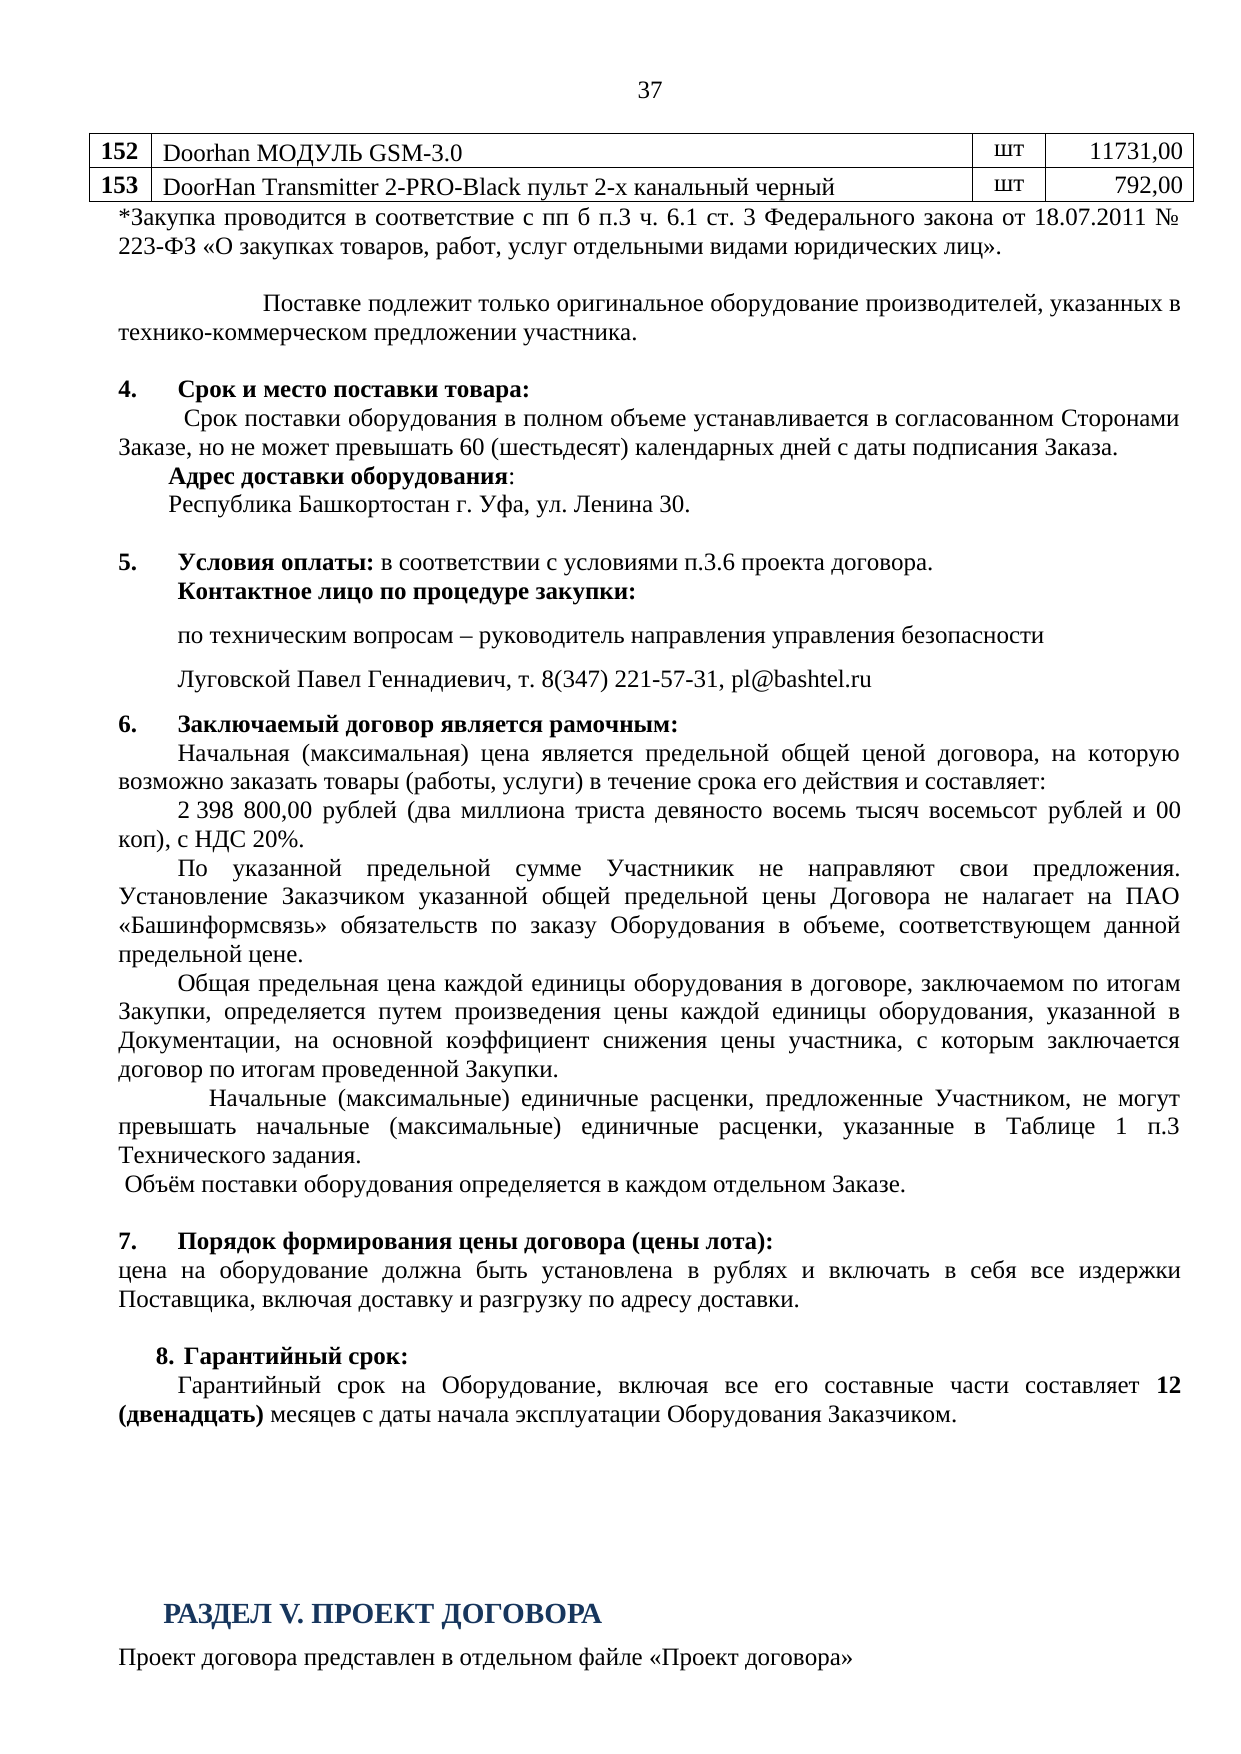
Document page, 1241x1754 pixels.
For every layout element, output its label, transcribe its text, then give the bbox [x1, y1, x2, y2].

table_cell DoorHan Transmitter 2-PRO-Black пульт 2-х канальный черный [152, 168, 972, 201]
text Начальные (максимальные) единичные расценки, предложенные Участником, не могут превышать начальные (максимальные) единичные расценки, указанные в Таблице 1 п.3 Технического задания. [118, 1083, 1181, 1169]
text Контактное лицо по процедуре закупки: [177, 576, 1181, 604]
table_cell 792,00 [1046, 168, 1193, 201]
table_cell 153 [90, 168, 151, 201]
text Общая предельная цена каждой единицы оборудования в договоре, заключаемом по итогам Закупки, определяется путем произведения цены каждой единицы оборудования, указанной в Документации, на основной коэффициент снижения цены участника, с которым заключается договор по итогам проведенной Закупки. [118, 968, 1181, 1083]
text Луговской Павел Геннадиевич, т. 8(347) 221-57-31, pl@bashtel.ru [177, 664, 1181, 693]
text Начальная (максимальная) цена является предельной общей ценой договора, на которую возможно заказать товары (работы, услуги) в течение срока его действия и составляет: [118, 738, 1181, 795]
table_cell 11731,00 [1046, 134, 1193, 167]
text Поставке подлежит только оригинальное оборудование производителей, указанных в технико-коммерческом предложении участника. [118, 288, 1181, 346]
text Проект договора представлен в отдельном файле «Проект договора» [118, 1642, 1181, 1671]
text Объём поставки оборудования определяется в каждом отдельном Заказе. [118, 1169, 1181, 1198]
table_cell шт [973, 168, 1045, 201]
text по техническим вопросам – руководитель направления управления безопасности [177, 620, 1181, 649]
text Адрес доставки оборудования: [118, 461, 1181, 489]
subtitle РАЗДЕЛ V. ПРОЕКТ ДОГОВОРА [163, 1596, 1181, 1630]
table_cell шт [973, 134, 1045, 167]
list Срок и место поставки товара: [118, 374, 1181, 403]
text По указанной предельной сумме Участникик не направляют свои предложения. Установление Заказчиком указанной общей предельной цены Договора не налагает на ПАО «Башинформсвязь» обязательств по заказу Оборудования в объеме, соответствующем данной предельной цене. [118, 853, 1181, 968]
list Заключаемый договор является рамочным: [118, 709, 1181, 738]
text 2 398 800,00 рублей (два миллиона триста девяносто восемь тысяч восемьсот рублей и 00 коп), с НДС 20%. [118, 795, 1181, 853]
text Срок поставки оборудования в полном объеме устанавливается в согласованном Сторонами Заказе, но не может превышать 60 (шестьдесят) календарных дней с даты подписания Заказа. [118, 403, 1181, 461]
list Порядок формирования цены договора (цены лота): [118, 1226, 1181, 1255]
list Гарантийный срок: [156, 1341, 1181, 1370]
text Республика Башкортостан г. Уфа, ул. Ленина 30. [118, 489, 1181, 518]
text цена на оборудование должна быть установлена в рублях и включать в себя все издержки Поставщика, включая доставку и разгрузку по адресу доставки. [118, 1255, 1181, 1313]
table_cell 152 [90, 134, 151, 167]
table_cell Doorhan МОДУЛЬ GSM-3.0 [152, 134, 972, 167]
list Условия оплаты: в соответствии с условиями п.3.6 проекта договора. [118, 547, 1181, 576]
text *Закупка проводится в соответствие с пп б п.3 ч. 6.1 ст. 3 Федерального закона от 18.07.2011 № 223-ФЗ «О закупках товаров, работ, услуг отдельными видами юридических лиц». [118, 202, 1181, 259]
text Гарантийный срок на Оборудование, включая все его составные части составляет 12 (двенадцать) месяцев с даты начала эксплуатации Оборудования Заказчиком. [118, 1370, 1181, 1428]
